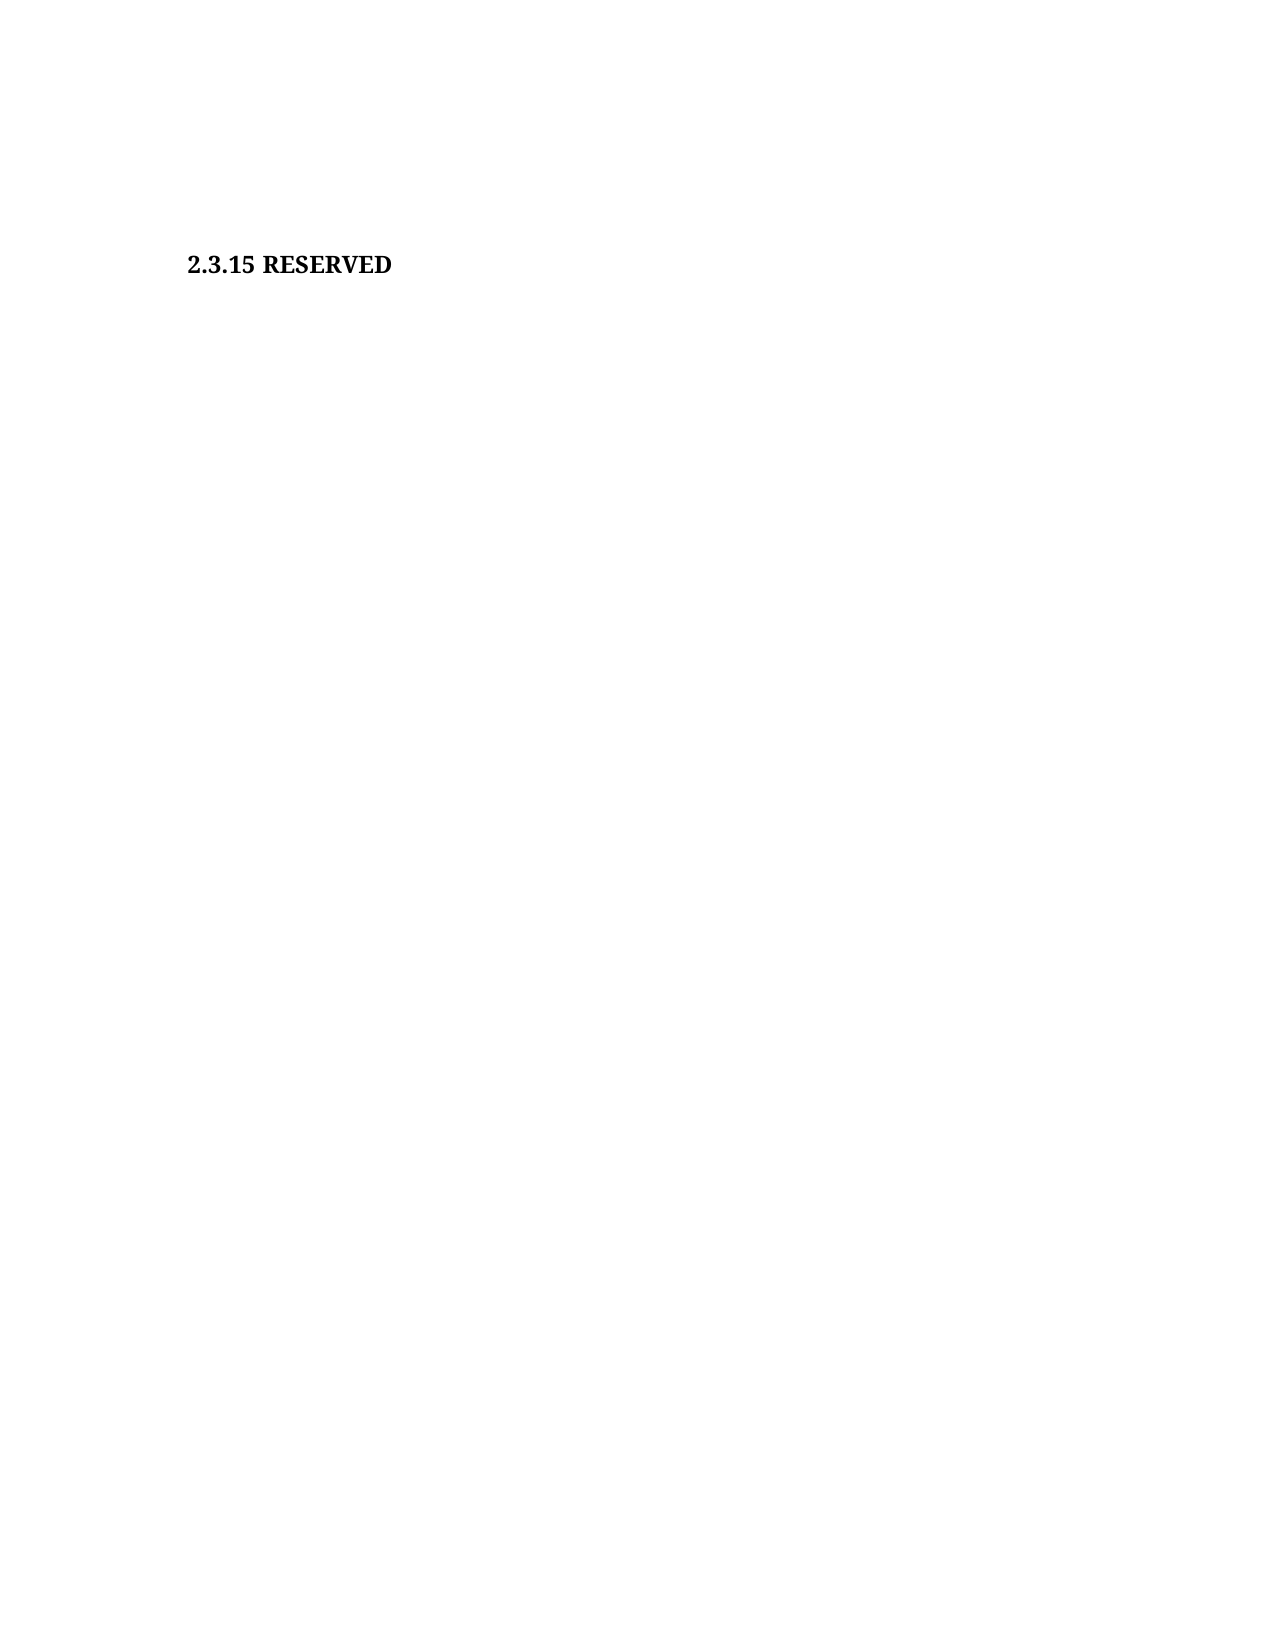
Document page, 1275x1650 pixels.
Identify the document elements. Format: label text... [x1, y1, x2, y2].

list RESERVED [187, 248, 1087, 280]
